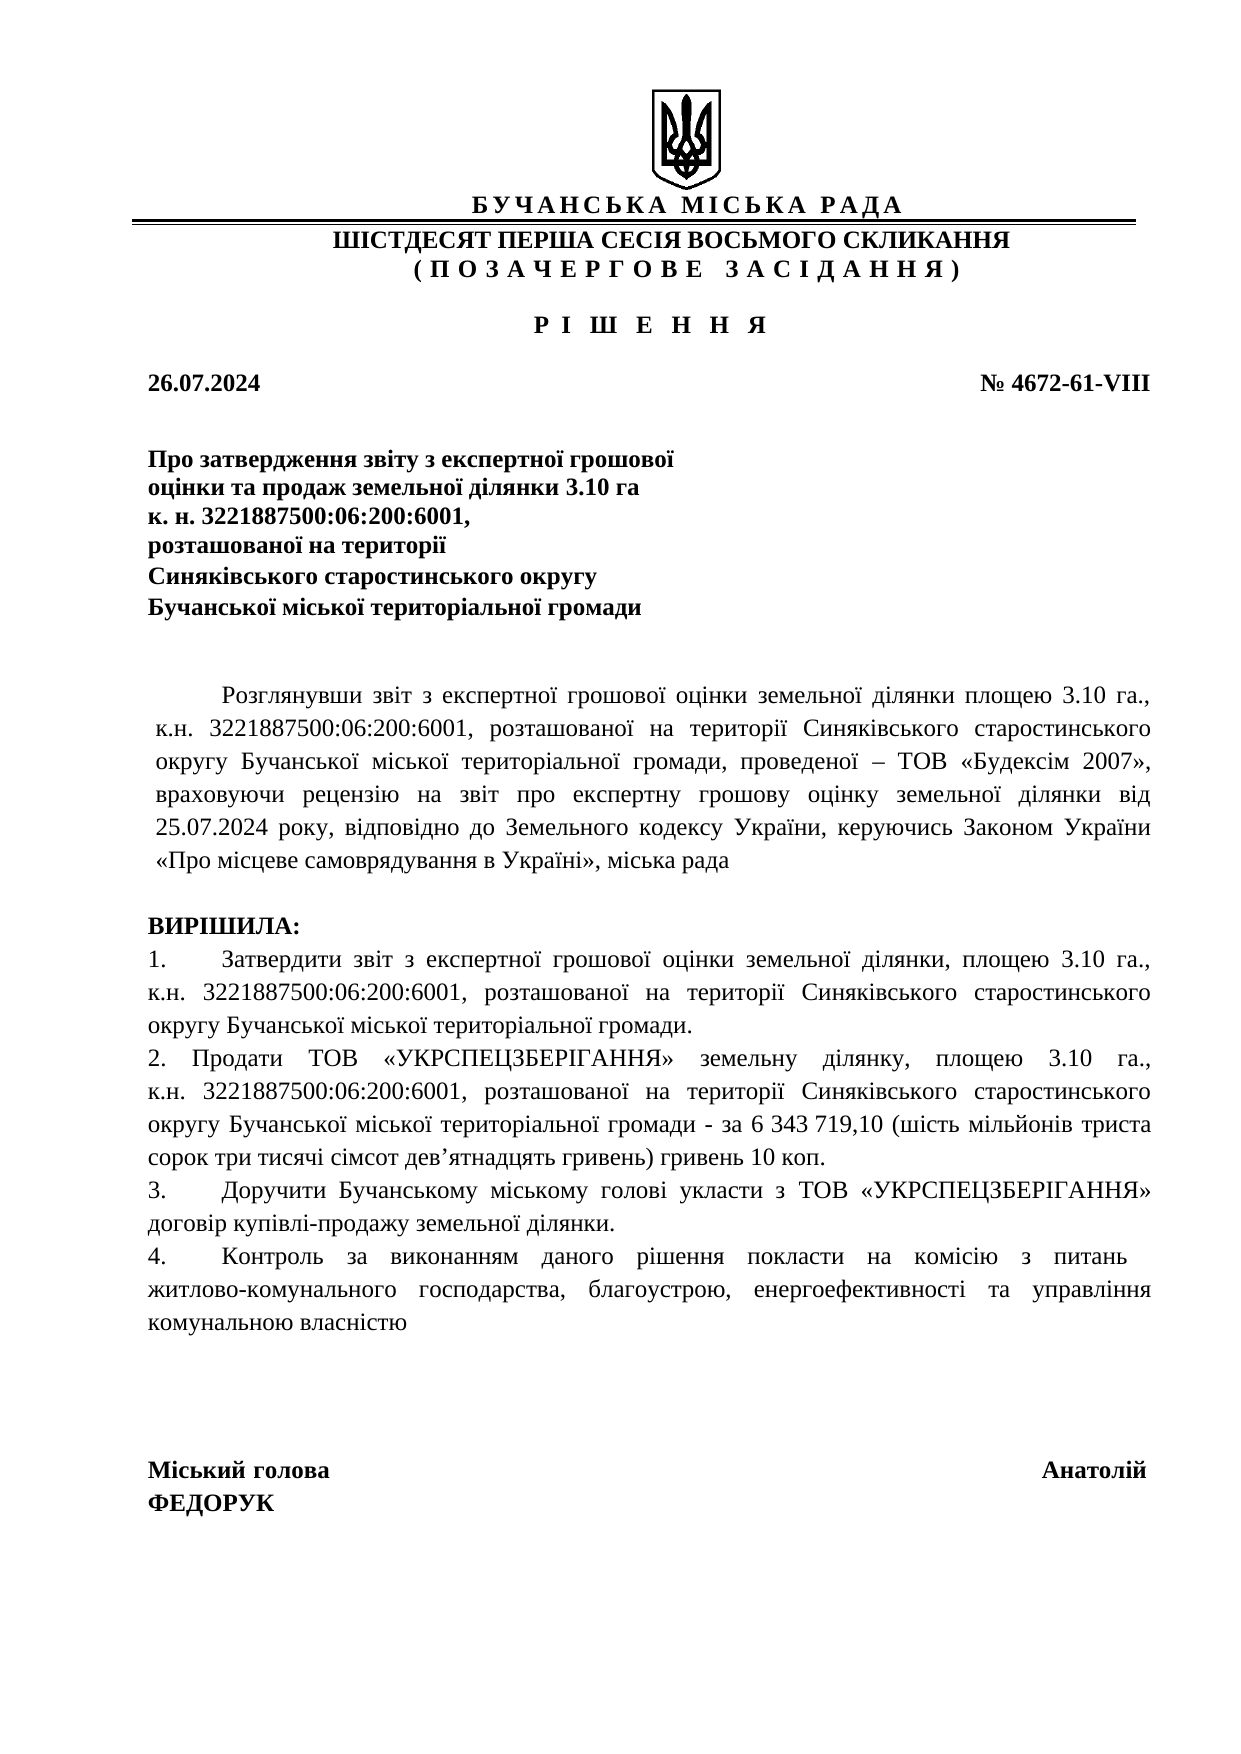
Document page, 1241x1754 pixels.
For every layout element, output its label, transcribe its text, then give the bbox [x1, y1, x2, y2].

text БУЧАНСЬКА МІСЬКА РАДА [148, 190, 1152, 219]
text розташованої на території [148, 530, 1152, 559]
text Розглянувши звіт з експертної грошової оцінки земельної ділянки площею 3.10 га., к.н. 3221887500:06:200:6001, розташованої на території Синяківського старостинського округу Бучанської міської територіальної громади, проведеної – ТОВ «Будексім 2007», враховуючи рецензію на звіт про експертну грошову оцінку земельної ділянки від 25.07.2024 року, відповідно до Земельного кодексу України, керуючись Законом України «Про місцеве самоврядування в Україні», міська рада [155, 680, 1152, 874]
text Бучанської міської територіальної громади [148, 592, 1152, 621]
text Синяківського старостинського округу [148, 561, 1152, 590]
text оцінки та продаж земельної ділянки 3.10 га [148, 472, 1152, 501]
list Контроль за виконанням даного рішення покласти на комісію з питань житлово-комунального господарства, благоустрою, енергоефективності та управління комунальною власністю [148, 1241, 1152, 1336]
text Р І Ш Е Н Н Я [148, 311, 1152, 339]
text Міський голова Анатолій ФЕДОРУК [148, 1455, 1152, 1517]
text Про затвердження звіту з експертної грошової [148, 444, 1152, 472]
list Доручити Бучанському міському голові укласти з ТОВ «УКРСПЕЦЗБЕРІГАННЯ» договір купівлі-продажу земельної ділянки. [148, 1175, 1152, 1237]
text к. н. 3221887500:06:200:6001, [148, 501, 1152, 530]
text ВИРІШИЛА: [148, 911, 1152, 940]
list Затвердити звіт з експертної грошової оцінки земельної ділянки, площею 3.10 га., к.н. 3221887500:06:200:6001, розташованої на території Синяківського старостинського округу Бучанської міської територіальної громади. [148, 944, 1152, 1039]
picture [650, 88, 723, 191]
text 26.07.2024 № 4672-61-VIІІ [148, 368, 1152, 397]
text (ПОЗАЧЕРГОВЕ ЗАСІДАННЯ) [148, 254, 1152, 283]
table_header ШІСТДЕСЯТ ПЕРША СЕСІЯ ВОСЬМОГО СКЛИКАННЯ [132, 225, 1136, 254]
text 2. Продати ТОВ «УКРСПЕЦЗБЕРІГАННЯ» земельну ділянку, площею 3.10 га., к.н. 3221887500:06:200:6001, розташованої на території Синяківського старостинського округу Бучанської міської територіальної громади - за 6 343 719,10 (шість мільйонів триста сорок три тисячі сімсот дев’ятнадцять гривень) гривень 10 коп. [148, 1043, 1152, 1171]
